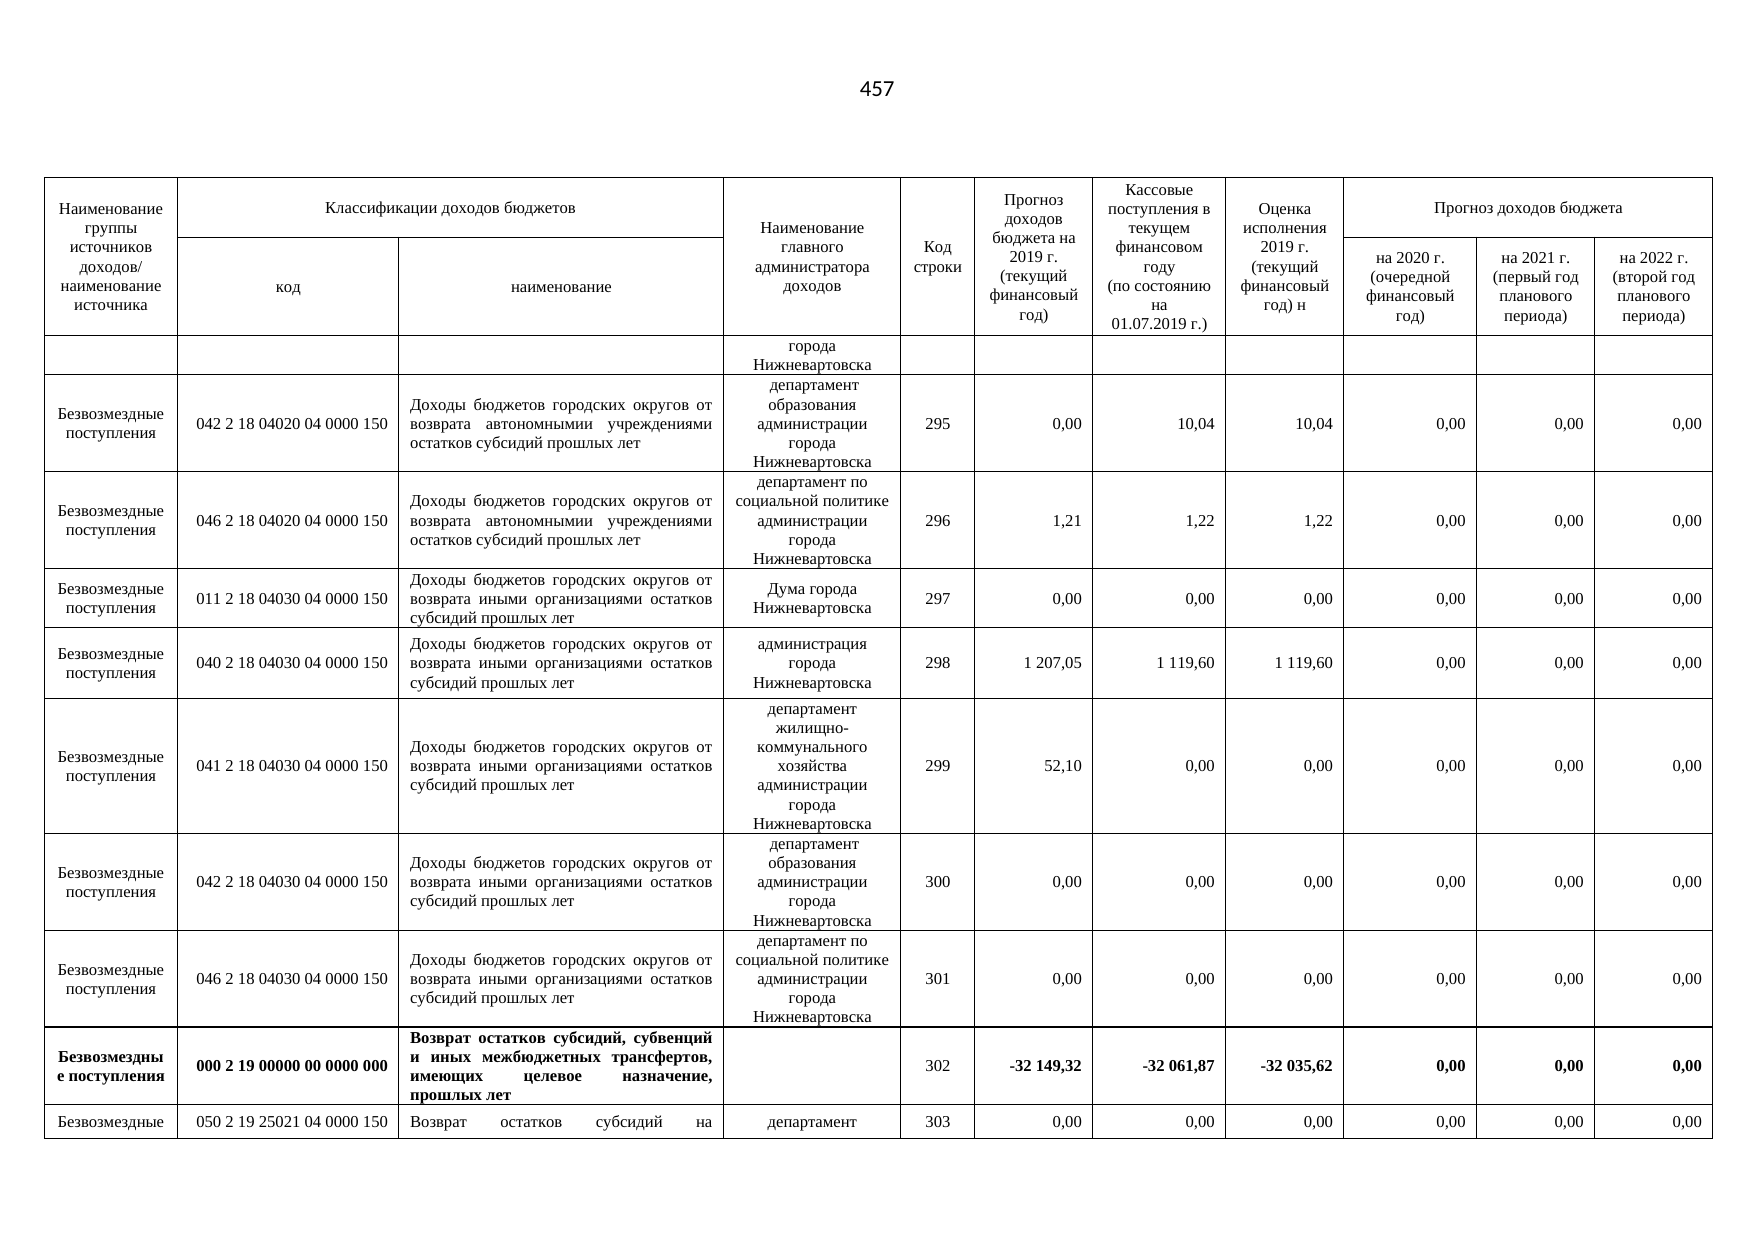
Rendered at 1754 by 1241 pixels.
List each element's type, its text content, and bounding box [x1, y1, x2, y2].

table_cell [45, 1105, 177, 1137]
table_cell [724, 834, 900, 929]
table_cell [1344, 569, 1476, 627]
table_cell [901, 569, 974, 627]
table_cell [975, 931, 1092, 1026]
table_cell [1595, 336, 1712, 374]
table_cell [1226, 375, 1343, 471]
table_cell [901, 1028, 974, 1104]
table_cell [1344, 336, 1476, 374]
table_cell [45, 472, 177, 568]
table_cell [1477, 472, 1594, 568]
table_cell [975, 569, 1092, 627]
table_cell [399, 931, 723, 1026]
table_cell на 2022 г. (второй год планового периода) [1595, 238, 1712, 335]
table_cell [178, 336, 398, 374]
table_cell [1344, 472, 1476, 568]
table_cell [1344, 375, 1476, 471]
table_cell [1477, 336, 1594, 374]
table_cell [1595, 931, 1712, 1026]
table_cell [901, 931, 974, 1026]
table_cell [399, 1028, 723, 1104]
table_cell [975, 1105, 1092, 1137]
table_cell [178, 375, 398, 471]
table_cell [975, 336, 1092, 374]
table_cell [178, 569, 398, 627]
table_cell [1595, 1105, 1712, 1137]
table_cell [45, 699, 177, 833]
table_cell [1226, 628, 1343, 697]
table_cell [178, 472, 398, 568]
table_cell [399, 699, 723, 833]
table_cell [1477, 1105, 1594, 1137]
table_header Кассовые поступления в текущем финансовом году (по состоянию на 01.07.2019 г.) [1093, 178, 1225, 335]
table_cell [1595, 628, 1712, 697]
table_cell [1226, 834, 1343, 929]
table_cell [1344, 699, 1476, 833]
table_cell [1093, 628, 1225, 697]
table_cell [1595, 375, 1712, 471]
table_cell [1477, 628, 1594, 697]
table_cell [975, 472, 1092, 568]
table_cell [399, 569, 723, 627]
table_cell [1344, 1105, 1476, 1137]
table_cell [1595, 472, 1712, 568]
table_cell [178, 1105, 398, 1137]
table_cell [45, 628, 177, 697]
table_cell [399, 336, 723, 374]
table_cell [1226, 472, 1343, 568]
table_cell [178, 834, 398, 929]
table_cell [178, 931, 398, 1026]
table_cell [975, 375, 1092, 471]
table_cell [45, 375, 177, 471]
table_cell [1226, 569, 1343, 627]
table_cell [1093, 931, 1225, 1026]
table_cell на 2020 г. (очередной финансовый год) [1344, 238, 1476, 335]
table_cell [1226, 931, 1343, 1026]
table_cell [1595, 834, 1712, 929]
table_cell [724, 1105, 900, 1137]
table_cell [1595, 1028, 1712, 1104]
table_header Прогноз доходов бюджета на 2019 г. (текущий финансовый год) [975, 178, 1092, 335]
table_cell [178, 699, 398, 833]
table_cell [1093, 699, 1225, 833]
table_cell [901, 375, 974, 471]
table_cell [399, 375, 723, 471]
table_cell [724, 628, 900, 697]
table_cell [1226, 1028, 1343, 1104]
table_cell код [178, 238, 398, 335]
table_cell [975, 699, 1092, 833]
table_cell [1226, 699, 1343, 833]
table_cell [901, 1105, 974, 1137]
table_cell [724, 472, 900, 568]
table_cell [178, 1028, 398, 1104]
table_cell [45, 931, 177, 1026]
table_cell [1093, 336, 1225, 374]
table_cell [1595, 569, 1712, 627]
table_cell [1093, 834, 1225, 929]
table_header Наименование группы источников доходов/ наименование источника [45, 178, 177, 335]
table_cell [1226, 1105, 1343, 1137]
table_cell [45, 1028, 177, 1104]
table_cell наименование [399, 238, 723, 335]
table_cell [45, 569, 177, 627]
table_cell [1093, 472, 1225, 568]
table_header Код строки [901, 178, 974, 335]
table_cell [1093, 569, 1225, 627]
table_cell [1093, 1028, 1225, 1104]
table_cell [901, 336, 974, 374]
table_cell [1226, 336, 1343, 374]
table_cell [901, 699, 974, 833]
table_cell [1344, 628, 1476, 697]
table_header Классификации доходов бюджетов [178, 178, 723, 237]
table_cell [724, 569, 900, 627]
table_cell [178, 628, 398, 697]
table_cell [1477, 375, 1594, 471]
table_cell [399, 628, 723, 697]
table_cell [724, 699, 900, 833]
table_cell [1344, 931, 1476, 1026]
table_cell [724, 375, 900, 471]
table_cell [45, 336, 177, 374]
table_header Оценка исполнения 2019 г. (текущий финансовый год) н [1226, 178, 1343, 335]
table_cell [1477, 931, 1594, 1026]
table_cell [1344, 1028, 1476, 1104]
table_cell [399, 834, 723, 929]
table_cell на 2021 г. (первый год планового периода) [1477, 238, 1594, 335]
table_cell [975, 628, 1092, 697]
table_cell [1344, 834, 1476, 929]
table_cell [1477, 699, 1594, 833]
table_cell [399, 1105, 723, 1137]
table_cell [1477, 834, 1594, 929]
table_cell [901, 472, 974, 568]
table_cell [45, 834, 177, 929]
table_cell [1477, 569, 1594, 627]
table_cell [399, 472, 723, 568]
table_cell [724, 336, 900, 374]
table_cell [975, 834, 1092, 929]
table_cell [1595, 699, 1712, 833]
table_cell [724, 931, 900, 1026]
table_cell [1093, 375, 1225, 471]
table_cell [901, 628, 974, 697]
table_header Прогноз доходов бюджета [1344, 178, 1712, 237]
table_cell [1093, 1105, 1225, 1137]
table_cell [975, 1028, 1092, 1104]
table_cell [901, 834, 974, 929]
table_header Наименование главного администратора доходов [724, 178, 900, 335]
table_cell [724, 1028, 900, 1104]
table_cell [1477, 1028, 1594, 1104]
